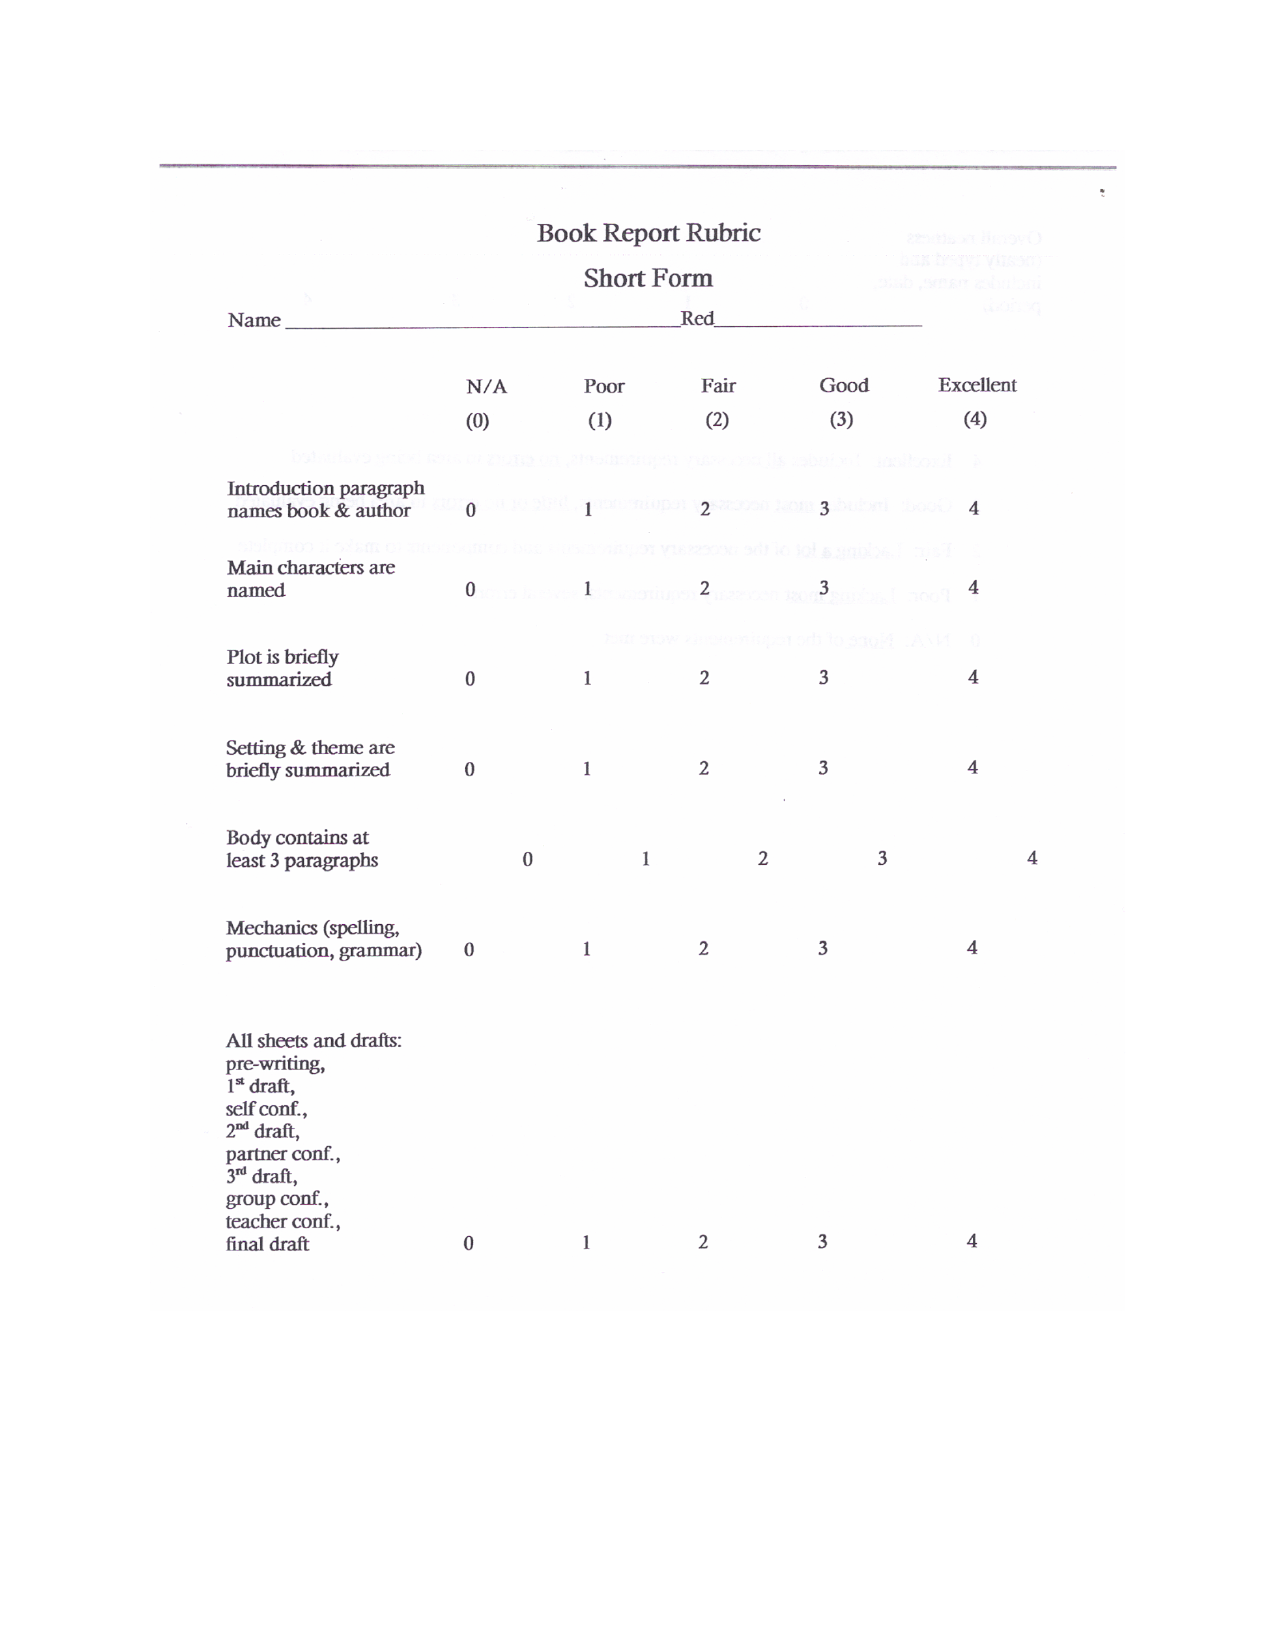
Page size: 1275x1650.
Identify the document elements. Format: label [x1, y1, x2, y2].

picture [150, 150, 1125, 1311]
